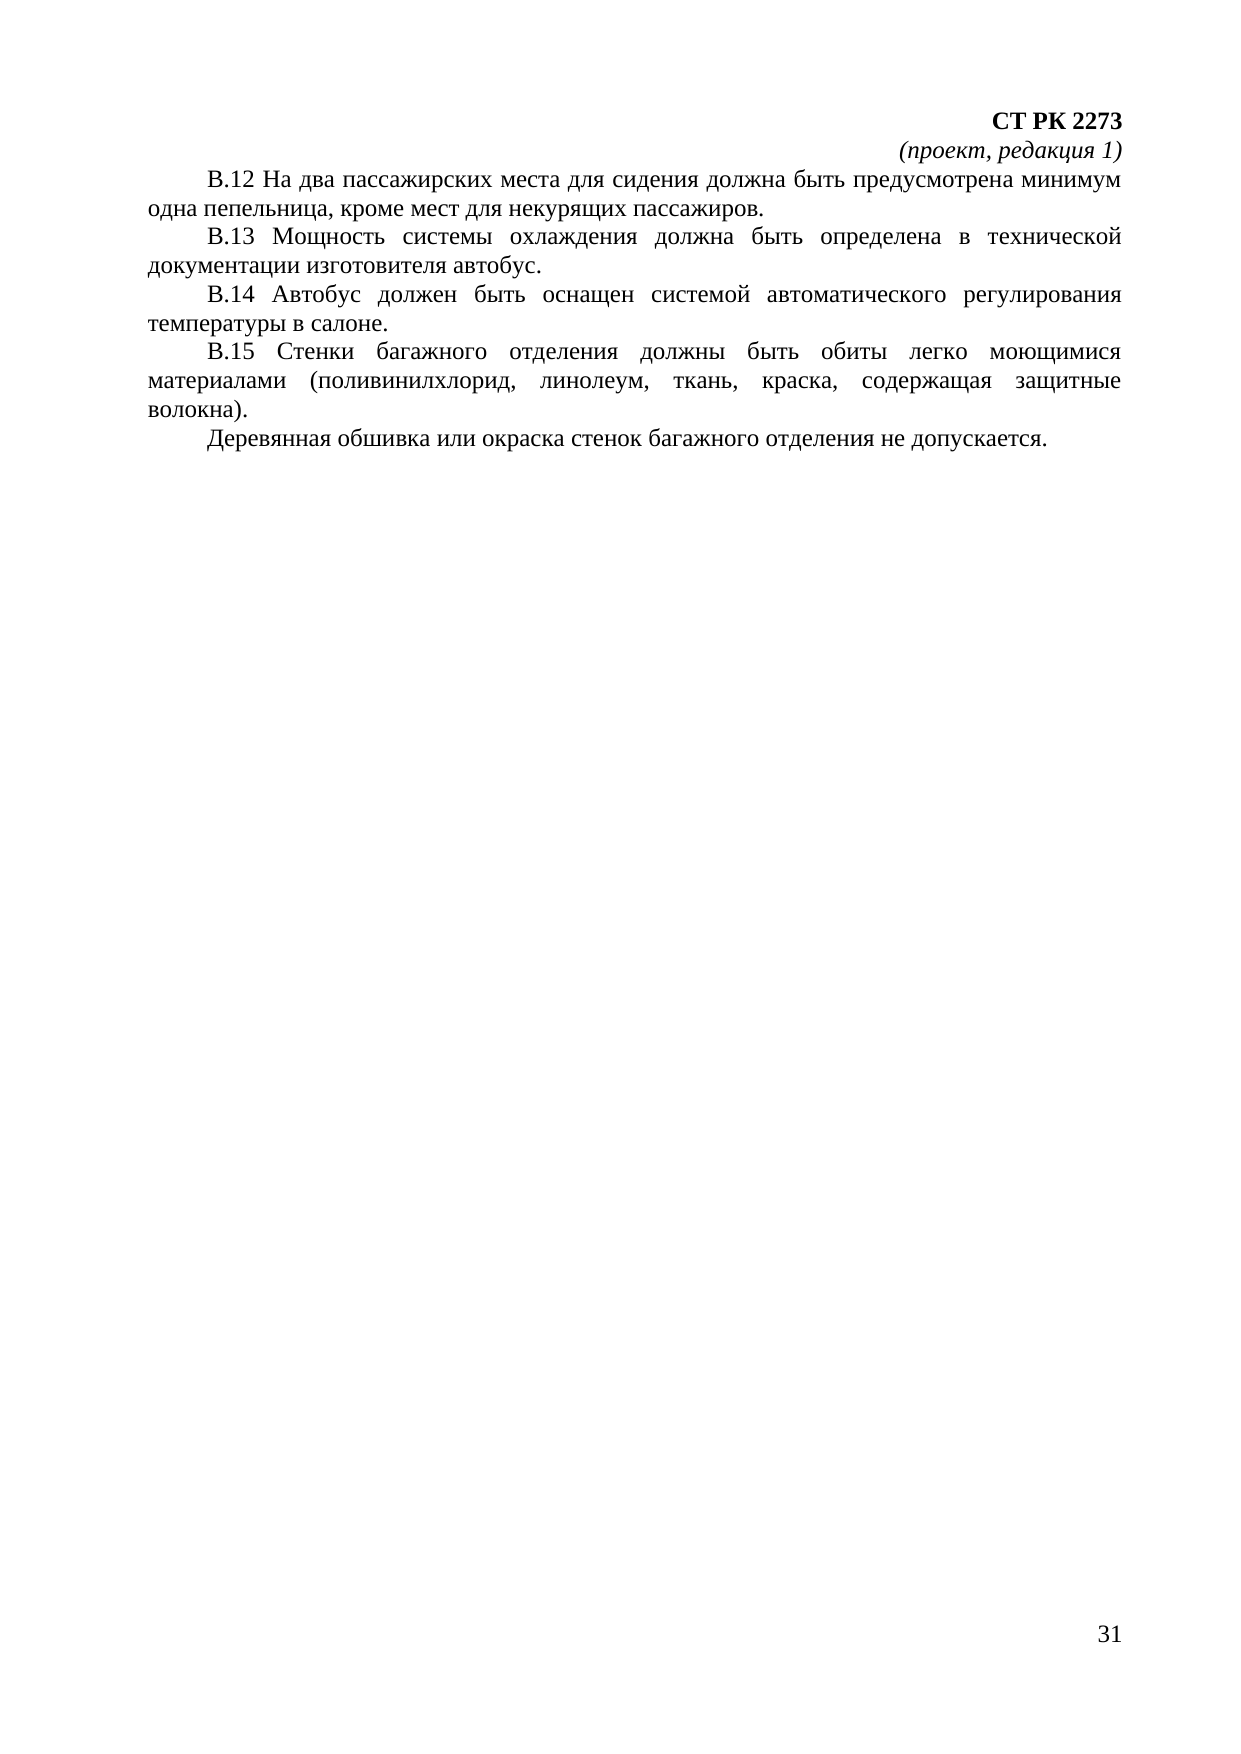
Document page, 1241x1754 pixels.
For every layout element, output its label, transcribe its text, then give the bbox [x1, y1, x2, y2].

text В.14 Автобус должен быть оснащен системой автоматического регулирования температуры в салоне. [148, 279, 1122, 336]
text В.15 Стенки багажного отделения должны быть обиты легко моющимися материалами (поливинилхлорид, линолеум, ткань, краска, содержащая защитные волокна). [148, 336, 1122, 423]
text Деревянная обшивка или окраска стенок багажного отделения не допускается. [148, 423, 1122, 451]
text В.12 На два пассажирских места для сидения должна быть предусмотрена минимум одна пепельница, кроме мест для некурящих пассажиров. [148, 164, 1122, 221]
text В.13 Мощность системы охлаждения должна быть определена в технической документации изготовителя автобус. [148, 221, 1122, 279]
